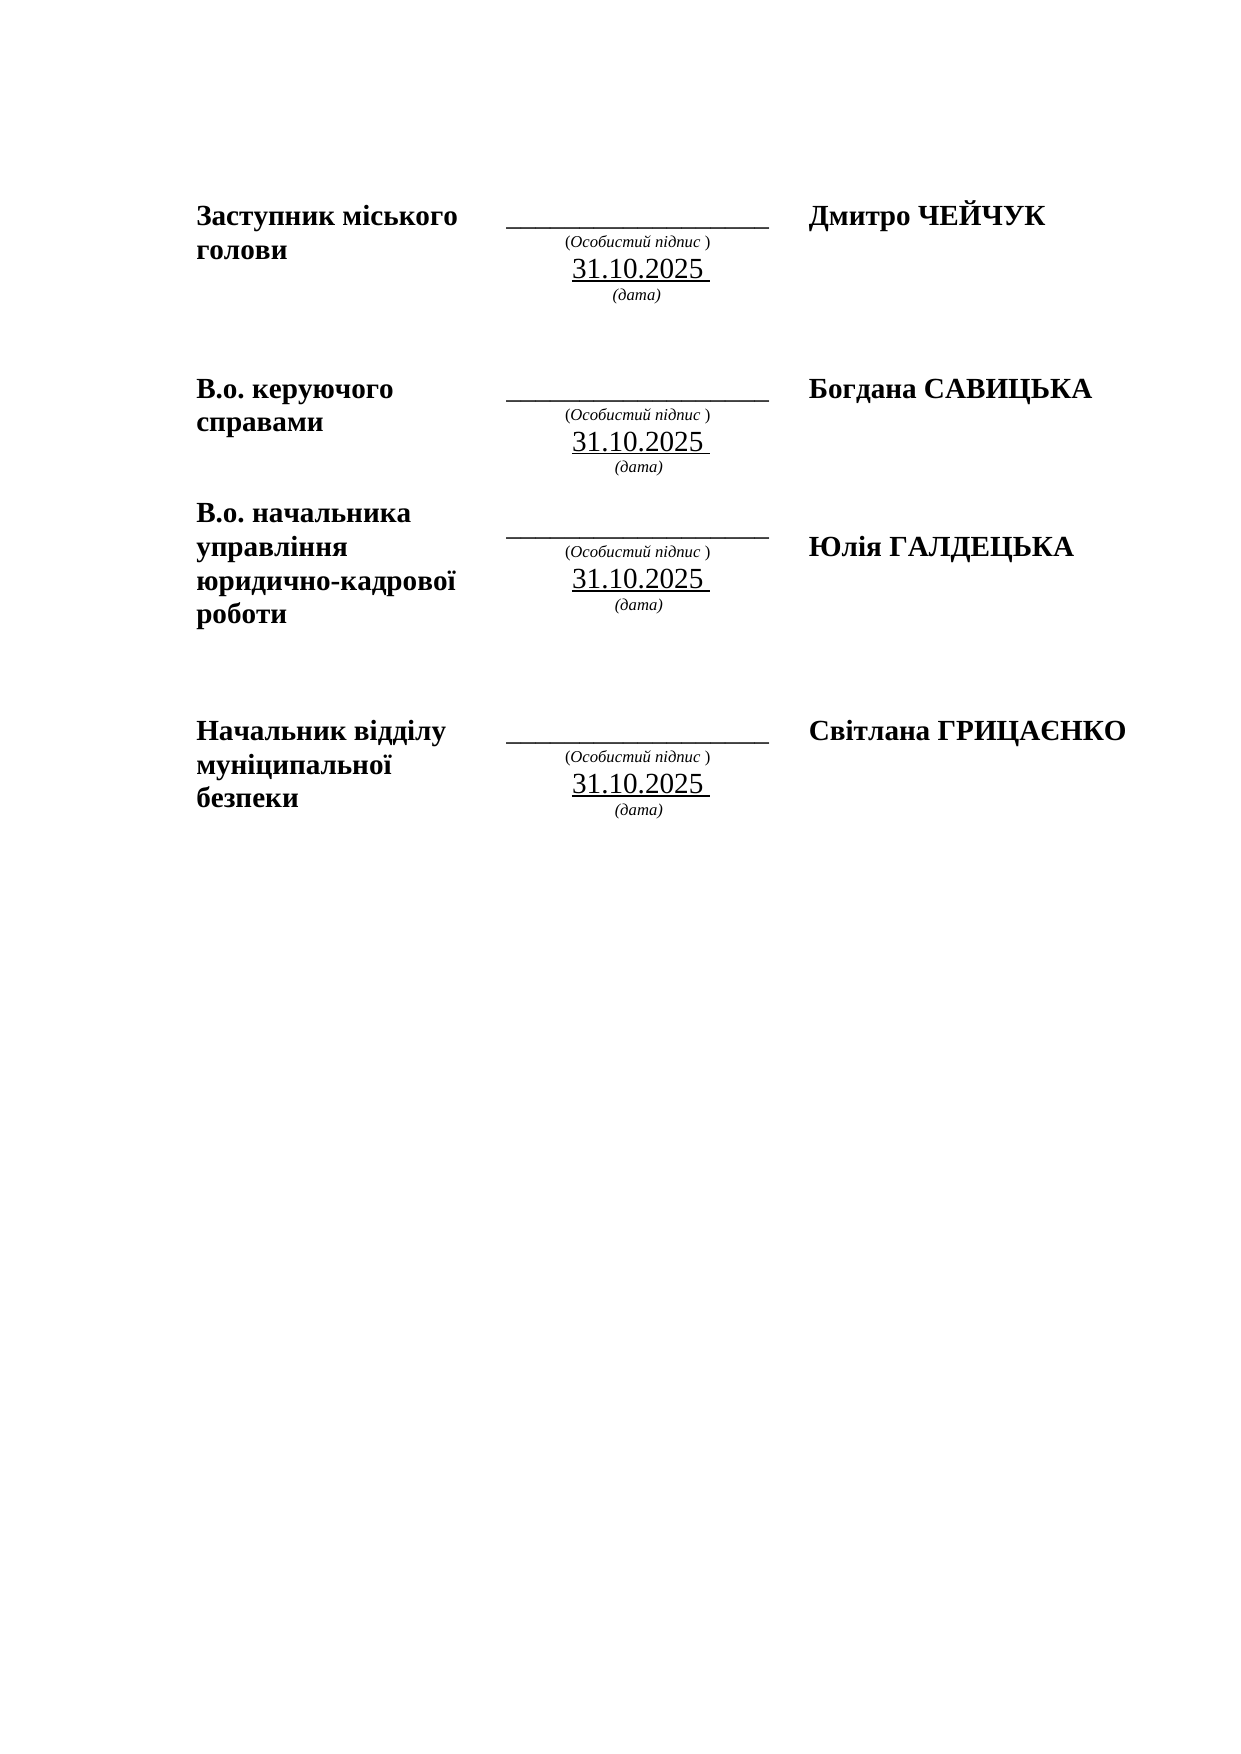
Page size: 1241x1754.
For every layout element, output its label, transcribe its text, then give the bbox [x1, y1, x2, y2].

table_cell Світлана ГРИЦАЄНКО [798, 646, 1159, 838]
table_cell __________________ (Особистий підпис ) 31.10.2025 (дата) [477, 338, 797, 496]
table_header __________________ (Особистий підпис ) 31.10.2025 (дата) [477, 131, 797, 337]
table_cell Юлія ГАЛДЕЦЬКА [798, 496, 1159, 646]
table_cell __________________ (Особистий підпис ) 31.10.2025 (дата) [477, 646, 797, 838]
table_cell Богдана САВИЦЬКА [798, 338, 1159, 496]
table_header Заступник міського голови [185, 131, 477, 337]
table_cell __________________ (Особистий підпис ) 31.10.2025 (дата) [477, 496, 797, 646]
table_cell Начальник відділу муніципальної безпеки [185, 646, 477, 838]
table_header Дмитро ЧЕЙЧУК [798, 131, 1159, 337]
table_cell В.о. керуючого справами [185, 338, 477, 496]
table_cell В.о. начальника управління юридично-кадрової роботи [185, 496, 477, 646]
